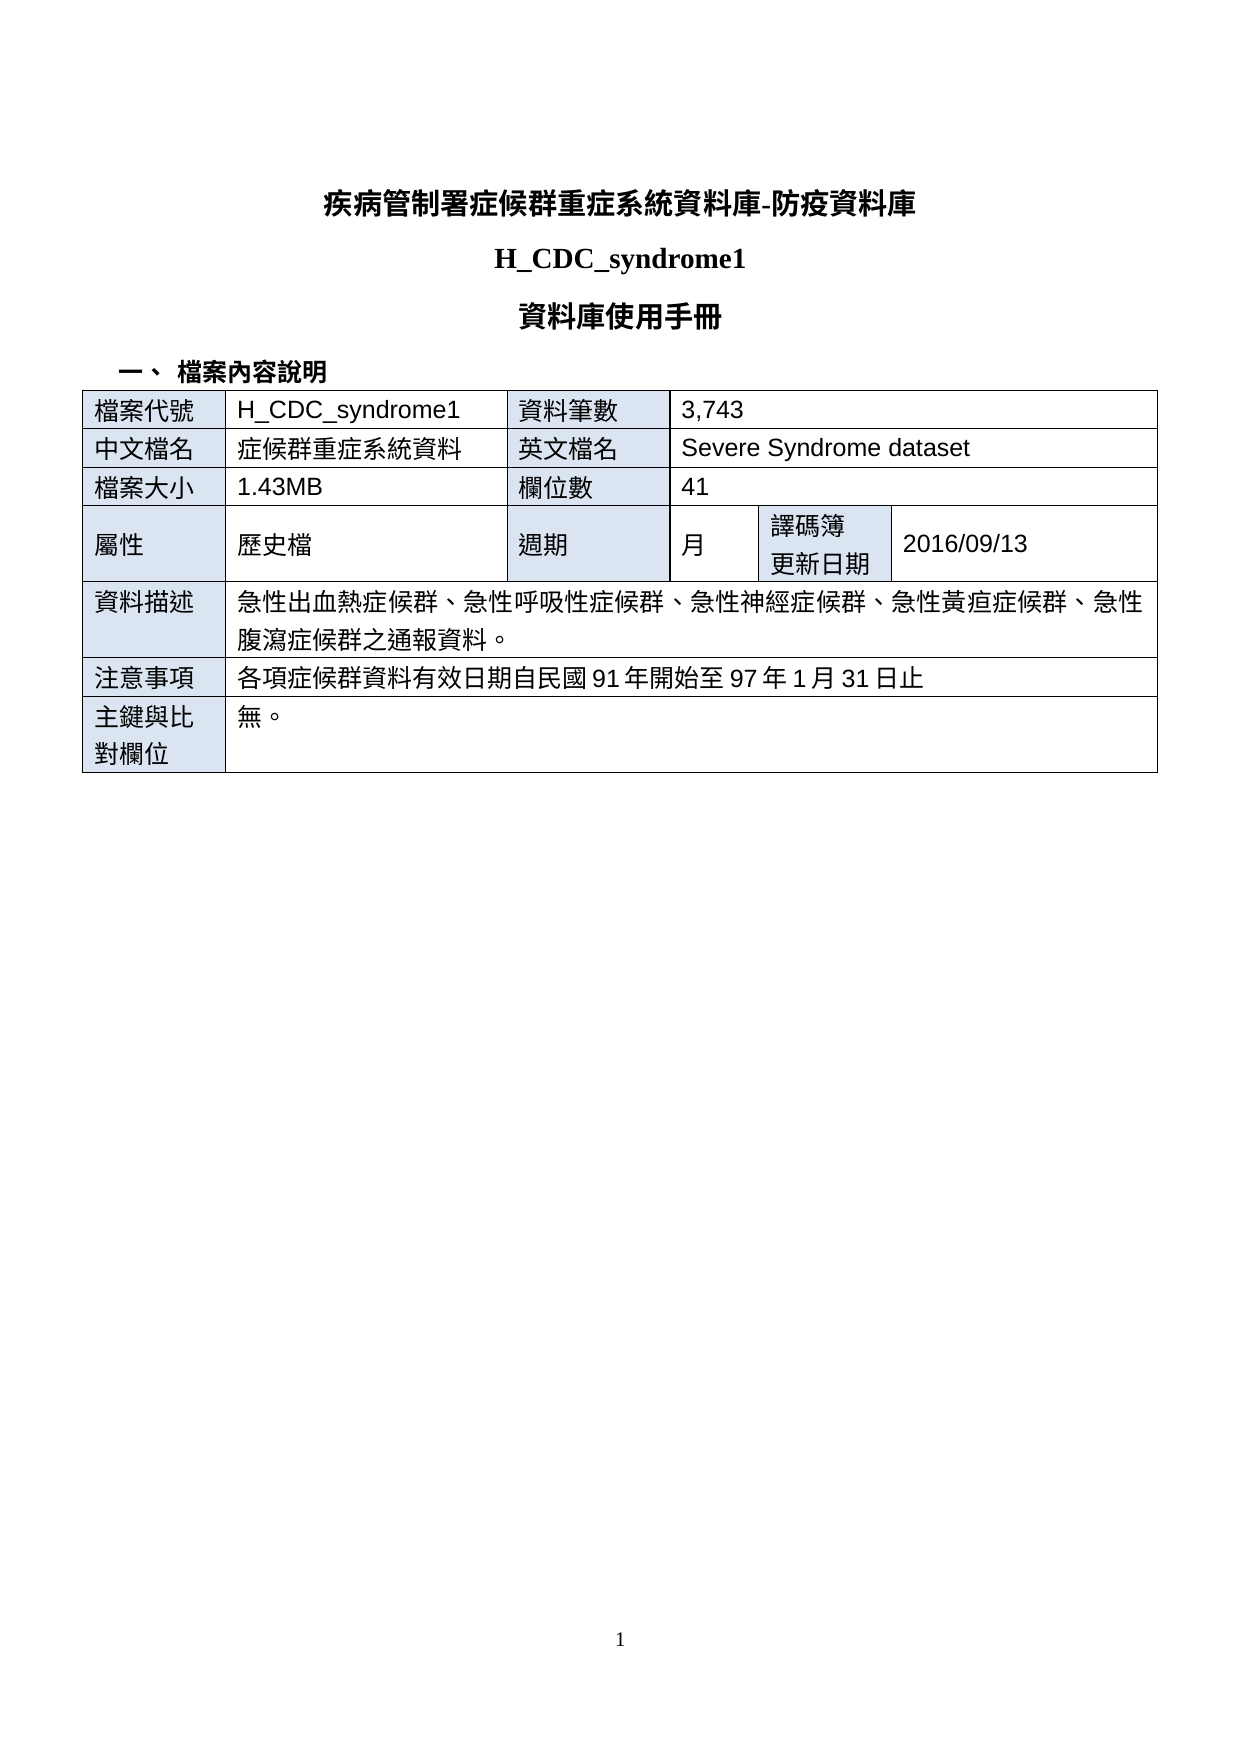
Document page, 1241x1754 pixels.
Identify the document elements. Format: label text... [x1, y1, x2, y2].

table_cell 歷史檔 [226, 506, 507, 581]
table_cell 1.43MB [226, 468, 507, 505]
table_cell 月 [671, 506, 758, 581]
table_cell 英文檔名 [508, 429, 669, 467]
table_cell 2016/09/13 [892, 506, 1157, 581]
table_cell 檔案大小 [83, 468, 225, 505]
table_cell 症候群重症系統資料 [226, 429, 507, 467]
table_cell 各項症候群資料有效日期自民國91年開始至97年1月31日止 [226, 658, 1157, 696]
table_header 檔案代號 [83, 391, 225, 428]
table_cell 急性出血熱症候群、急性呼吸性症候群、急性神經症候群、急性黃疸症候群、急性腹瀉症候群之通報資料。 [226, 582, 1157, 657]
table_cell 主鍵與比對欄位 [83, 697, 225, 772]
table_cell 屬性 [83, 506, 225, 581]
table_cell 資料描述 [83, 582, 225, 657]
table_header 3,743 [671, 391, 1157, 428]
text H_CDC_syndrome1 [118, 239, 1122, 277]
table_header H_CDC_syndrome1 [226, 391, 507, 428]
table_cell 週期 [508, 506, 669, 581]
table_cell Severe Syndrome dataset [671, 429, 1157, 467]
text 資料庫使用手冊 [118, 277, 1122, 352]
table_cell 注意事項 [83, 658, 225, 696]
text 疾病管制署症候群重症系統資料庫-防疫資料庫 [118, 164, 1122, 239]
table_cell 41 [671, 468, 1157, 505]
table_cell 譯碼簿 更新日期 [759, 506, 891, 581]
list 檔案內容說明 [118, 352, 1122, 389]
table_header 資料筆數 [508, 391, 669, 428]
table_cell 欄位數 [508, 468, 669, 505]
table_cell 中文檔名 [83, 429, 225, 467]
table_cell 無。 [226, 697, 1157, 772]
